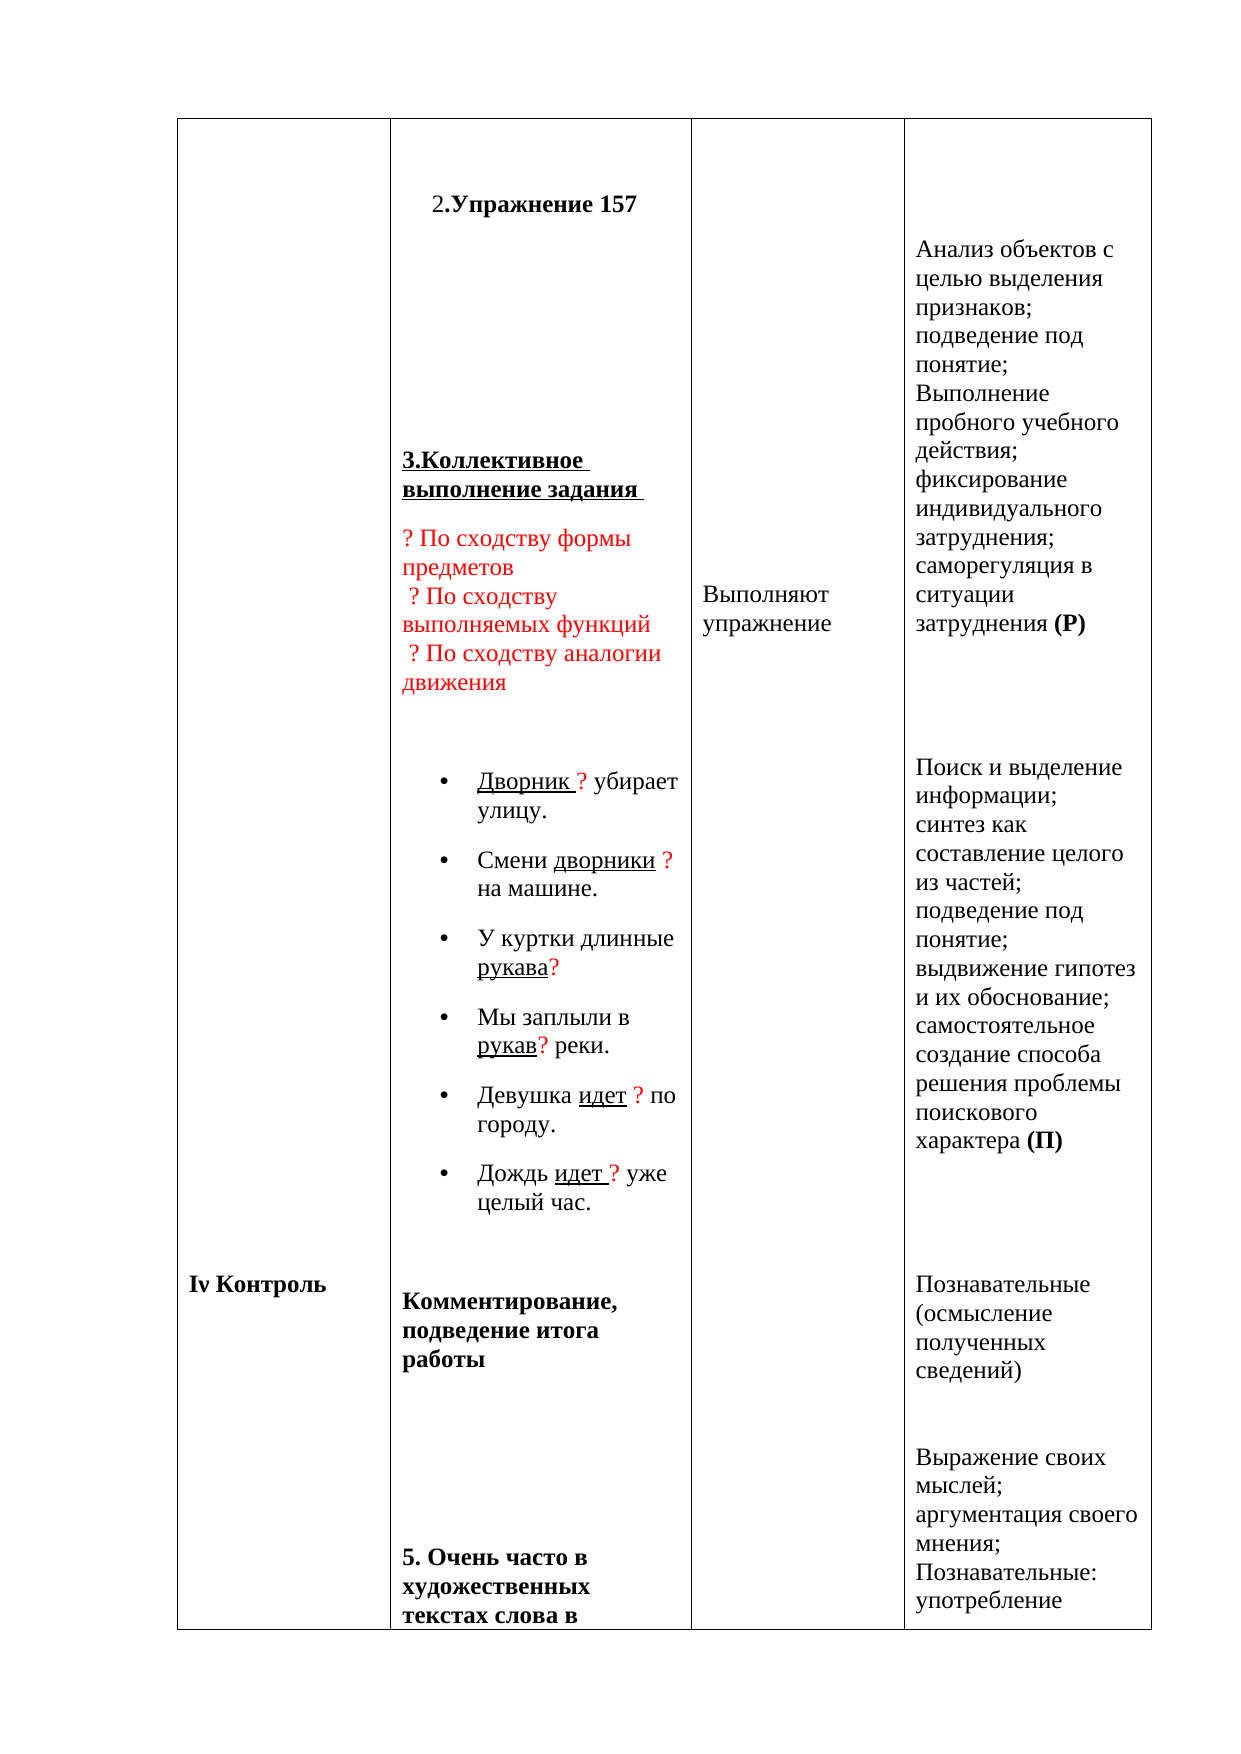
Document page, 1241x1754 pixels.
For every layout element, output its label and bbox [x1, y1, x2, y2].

table_cell [178, 119, 390, 1628]
table_cell [905, 119, 1151, 1628]
table_cell [391, 119, 691, 1628]
table_cell [692, 119, 904, 1628]
